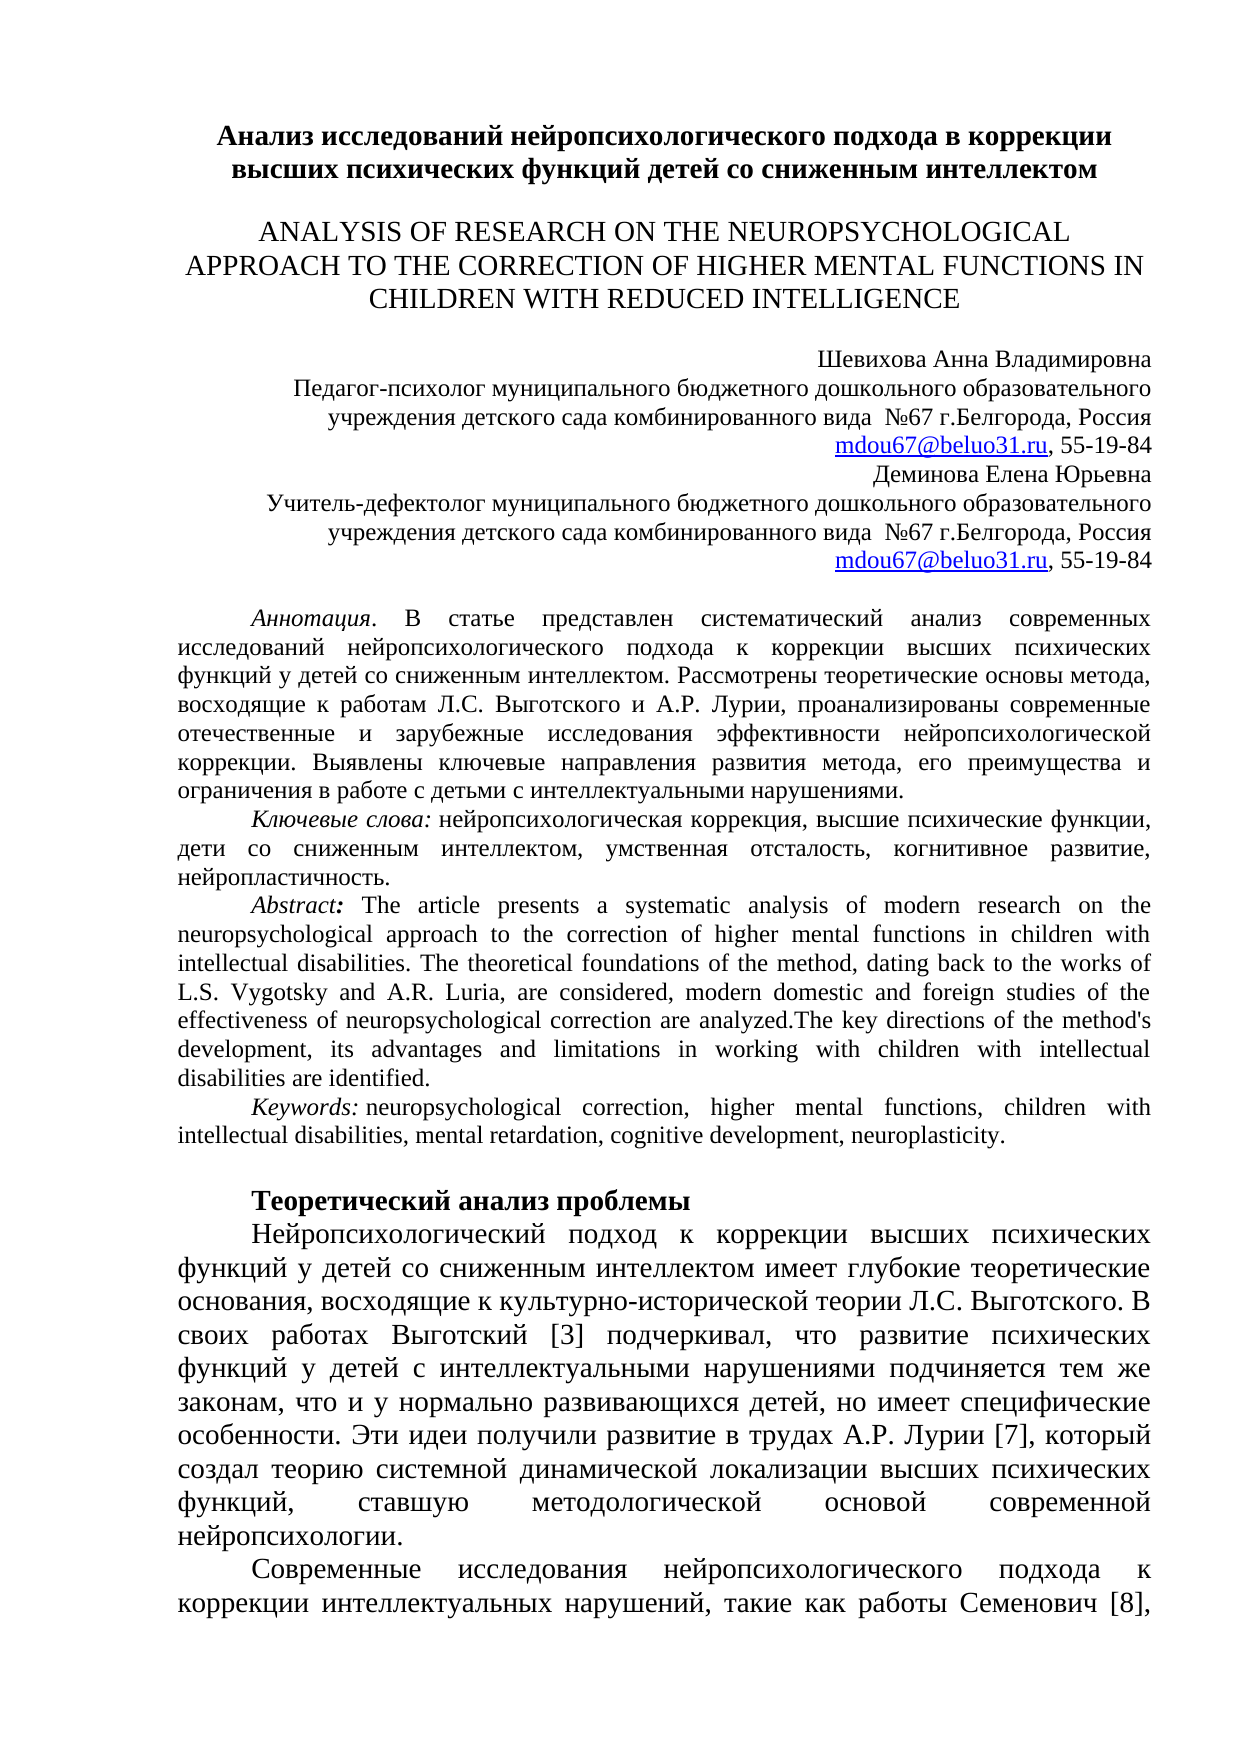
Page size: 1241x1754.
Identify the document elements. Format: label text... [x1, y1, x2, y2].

text учреждения детского сада комбинированного вида №67 г.Белгорода, Россия [177, 402, 1152, 430]
text Учитель-дефектолог муниципального бюджетного дошкольного образовательного [177, 488, 1152, 517]
text Деминова Елена Юрьевна [177, 459, 1152, 488]
text Abstract: The article presents a systematic analysis of modern research on the neuropsychological approach to the correction of higher mental functions in children with intellectual disabilities. The theoretical foundations of the method, dating back to the works of L.S. Vygotsky and A.R. Luria, are considered, modern domestic and foreign studies of the effectiveness of neuropsychological correction are analyzed.The key directions of the method's development, its advantages and limitations in working with children with intellectual disabilities are identified. [177, 890, 1152, 1092]
text Шевихова Анна Владимировна [177, 344, 1152, 373]
text ANALYSIS OF RESEARCH ON THE NEUROPSYCHOLOGICAL APPROACH TO THE CORRECTION OF HIGHER MENTAL FUNCTIONS IN CHILDREN WITH REDUCED INTELLIGENCE [177, 214, 1152, 315]
text Аннотация. В статье представлен систематический анализ современных исследований нейропсихологического подхода к коррекции высших психических функций у детей со сниженным интеллектом. Рассмотрены теоретические основы метода, восходящие к работам Л.С. Выготского и А.Р. Лурии, проанализированы современные отечественные и зарубежные исследования эффективности нейропсихологической коррекции. Выявлены ключевые направления развития метода, его преимущества и ограничения в работе с детьми с интеллектуальными нарушениями. [177, 603, 1152, 804]
text Ключевые слова: нейропсихологическая коррекция, высшие психические функции, дети со сниженным интеллектом, умственная отсталость, когнитивное развитие, нейропластичность. [177, 804, 1152, 890]
text Теоретический анализ проблемы [177, 1183, 1152, 1216]
text Нейропсихологический подход к коррекции высших психических функций у детей со сниженным интеллектом имеет глубокие теоретические основания, восходящие к культурно-исторической теории Л.С. Выготского. В своих работах Выготский [3] подчеркивал, что развитие психических функций у детей с интеллектуальными нарушениями подчиняется тем же законам, что и у нормально развивающихся детей, но имеет специфические особенности. Эти идеи получили развитие в трудах А.Р. Лурии [7], который создал теорию системной динамической локализации высших психических функций, ставшую методологической основой современной нейропсихологии. [177, 1216, 1152, 1552]
text Педагог-психолог муниципального бюджетного дошкольного образовательного [177, 373, 1152, 402]
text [177, 1552, 1152, 1619]
text mdou67@beluo31.ru, 55-19-84 [177, 545, 1152, 574]
text учреждения детского сада комбинированного вида №67 г.Белгорода, Россия [177, 517, 1152, 545]
text Keywords: neuropsychological correction, higher mental functions, children with intellectual disabilities, mental retardation, cognitive development, neuroplasticity. [177, 1092, 1152, 1149]
text mdou67@beluo31.ru, 55-19-84 [177, 430, 1152, 459]
text Анализ исследований нейропсихологического подхода в коррекции высших психических функций детей со сниженным интеллектом [177, 118, 1152, 185]
